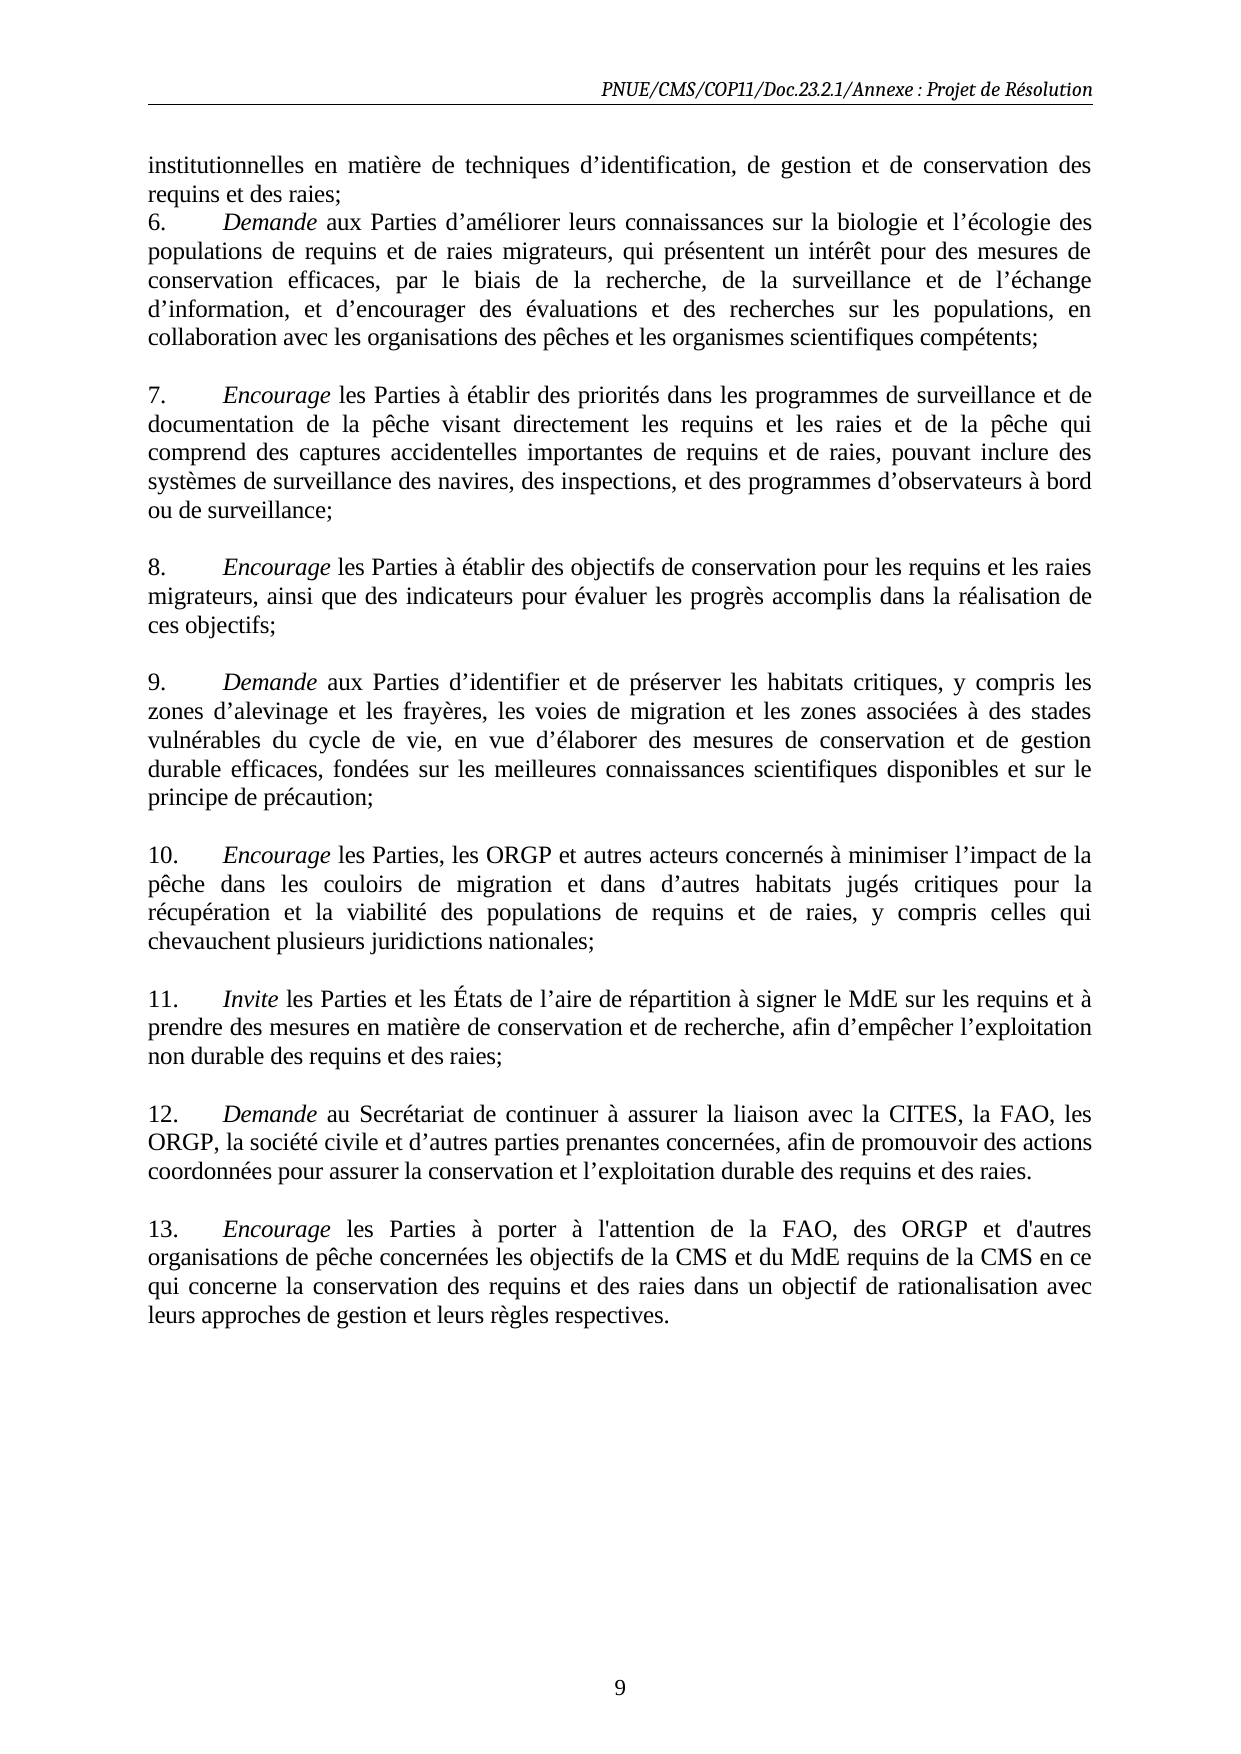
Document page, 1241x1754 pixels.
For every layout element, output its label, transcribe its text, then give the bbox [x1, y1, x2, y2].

text 11. Invite les Parties et les États de l’aire de répartition à signer le MdE sur les requins et à prendre des mesures en matière de conservation et de recherche, afin d’empêcher l’exploitation non durable des requins et des raies; [148, 984, 1092, 1070]
text 8. Encourage les Parties à établir des objectifs de conservation pour les requins et les raies migrateurs, ainsi que des indicateurs pour évaluer les progrès accomplis dans la réalisation de ces objectifs; [148, 552, 1092, 639]
text 13. Encourage les Parties à porter à l'attention de la FAO, des ORGP et d'autres organisations de pêche concernées les objectifs de la CMS et du MdE requins de la CMS en ce qui concerne la conservation des requins et des raies dans un objectif de rationalisation avec leurs approches de gestion et leurs règles respectives. [148, 1214, 1092, 1329]
text 10. Encourage les Parties, les ORGP et autres acteurs concernés à minimiser l’impact de la pêche dans les couloirs de migration et dans d’autres habitats jugés critiques pour la récupération et la viabilité des populations de requins et de raies, y compris celles qui chevauchent plusieurs juridictions nationales; [148, 840, 1092, 955]
text 9. Demande aux Parties d’identifier et de préserver les habitats critiques, y compris les zones d’alevinage et les frayères, les voies de migration et les zones associées à des stades vulnérables du cycle de vie, en vue d’élaborer des mesures de conservation et de gestion durable efficaces, fondées sur les meilleures connaissances scientifiques disponibles et sur le principe de précaution; [148, 667, 1092, 811]
text 7. Encourage les Parties à établir des priorités dans les programmes de surveillance et de documentation de la pêche visant directement les requins et les raies et de la pêche qui comprend des captures accidentelles importantes de requins et de raies, pouvant inclure des systèmes de surveillance des navires, des inspections, et des programmes d’observateurs à bord ou de surveillance; [148, 380, 1092, 524]
text 12. Demande au Secrétariat de continuer à assurer la liaison avec la CITES, la FAO, les ORGP, la société civile et d’autres parties prenantes concernées, afin de promouvoir des actions coordonnées pour assurer la conservation et l’exploitation durable des requins et des raies. [148, 1099, 1092, 1185]
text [148, 150, 1092, 207]
text 6. Demande aux Parties d’améliorer leurs connaissances sur la biologie et l’écologie des populations de requins et de raies migrateurs, qui présentent un intérêt pour des mesures de conservation efficaces, par le biais de la recherche, de la surveillance et de l’échange d’information, et d’encourager des évaluations et des recherches sur les populations, en collaboration avec les organisations des pêches et les organismes scientifiques compétents; [148, 207, 1092, 351]
